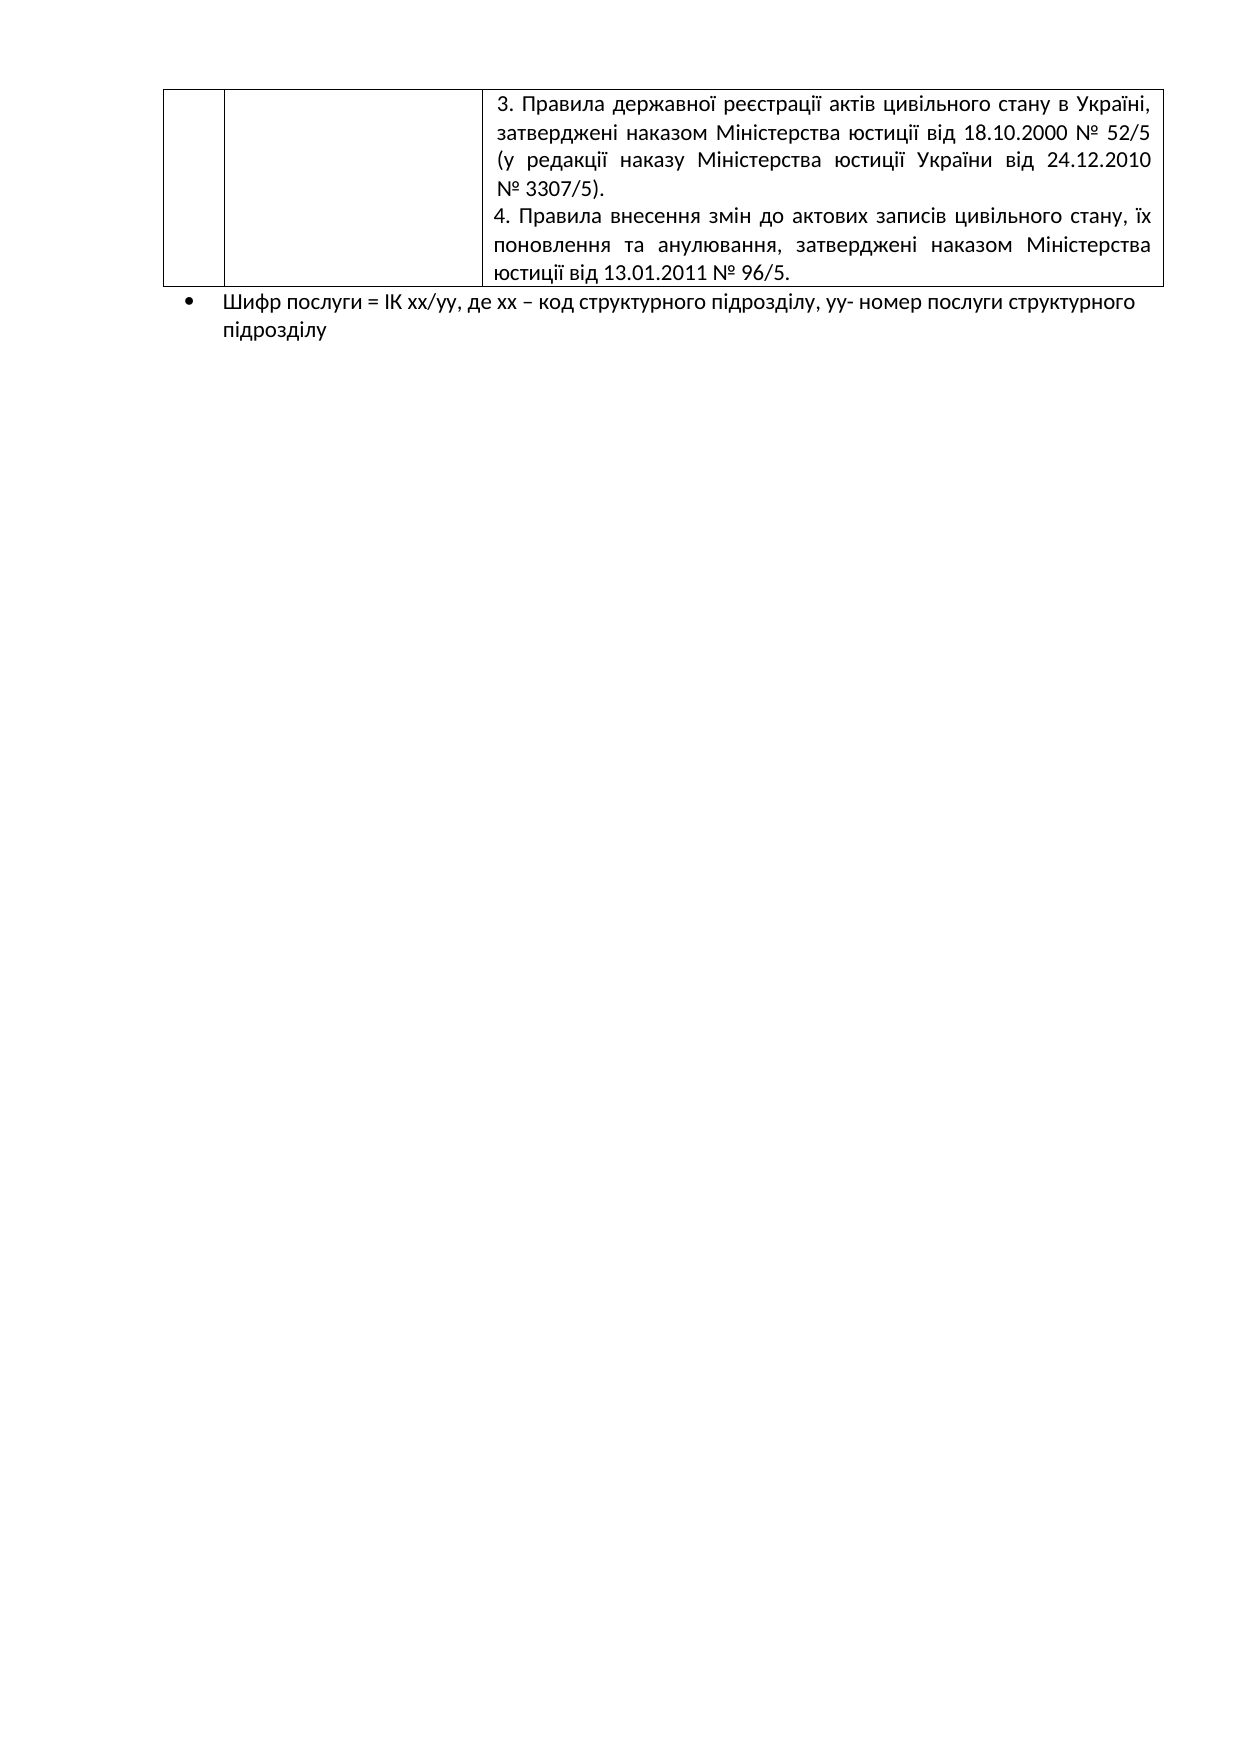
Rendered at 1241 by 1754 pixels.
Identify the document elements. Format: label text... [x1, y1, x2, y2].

list Шифр послуги = ІК хх/уу, де хх – код структурного підрозділу, уу- номер послуги структурного підрозділу [185, 287, 1152, 343]
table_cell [225, 90, 482, 286]
table_cell 7. [164, 90, 224, 286]
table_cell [483, 90, 1163, 286]
